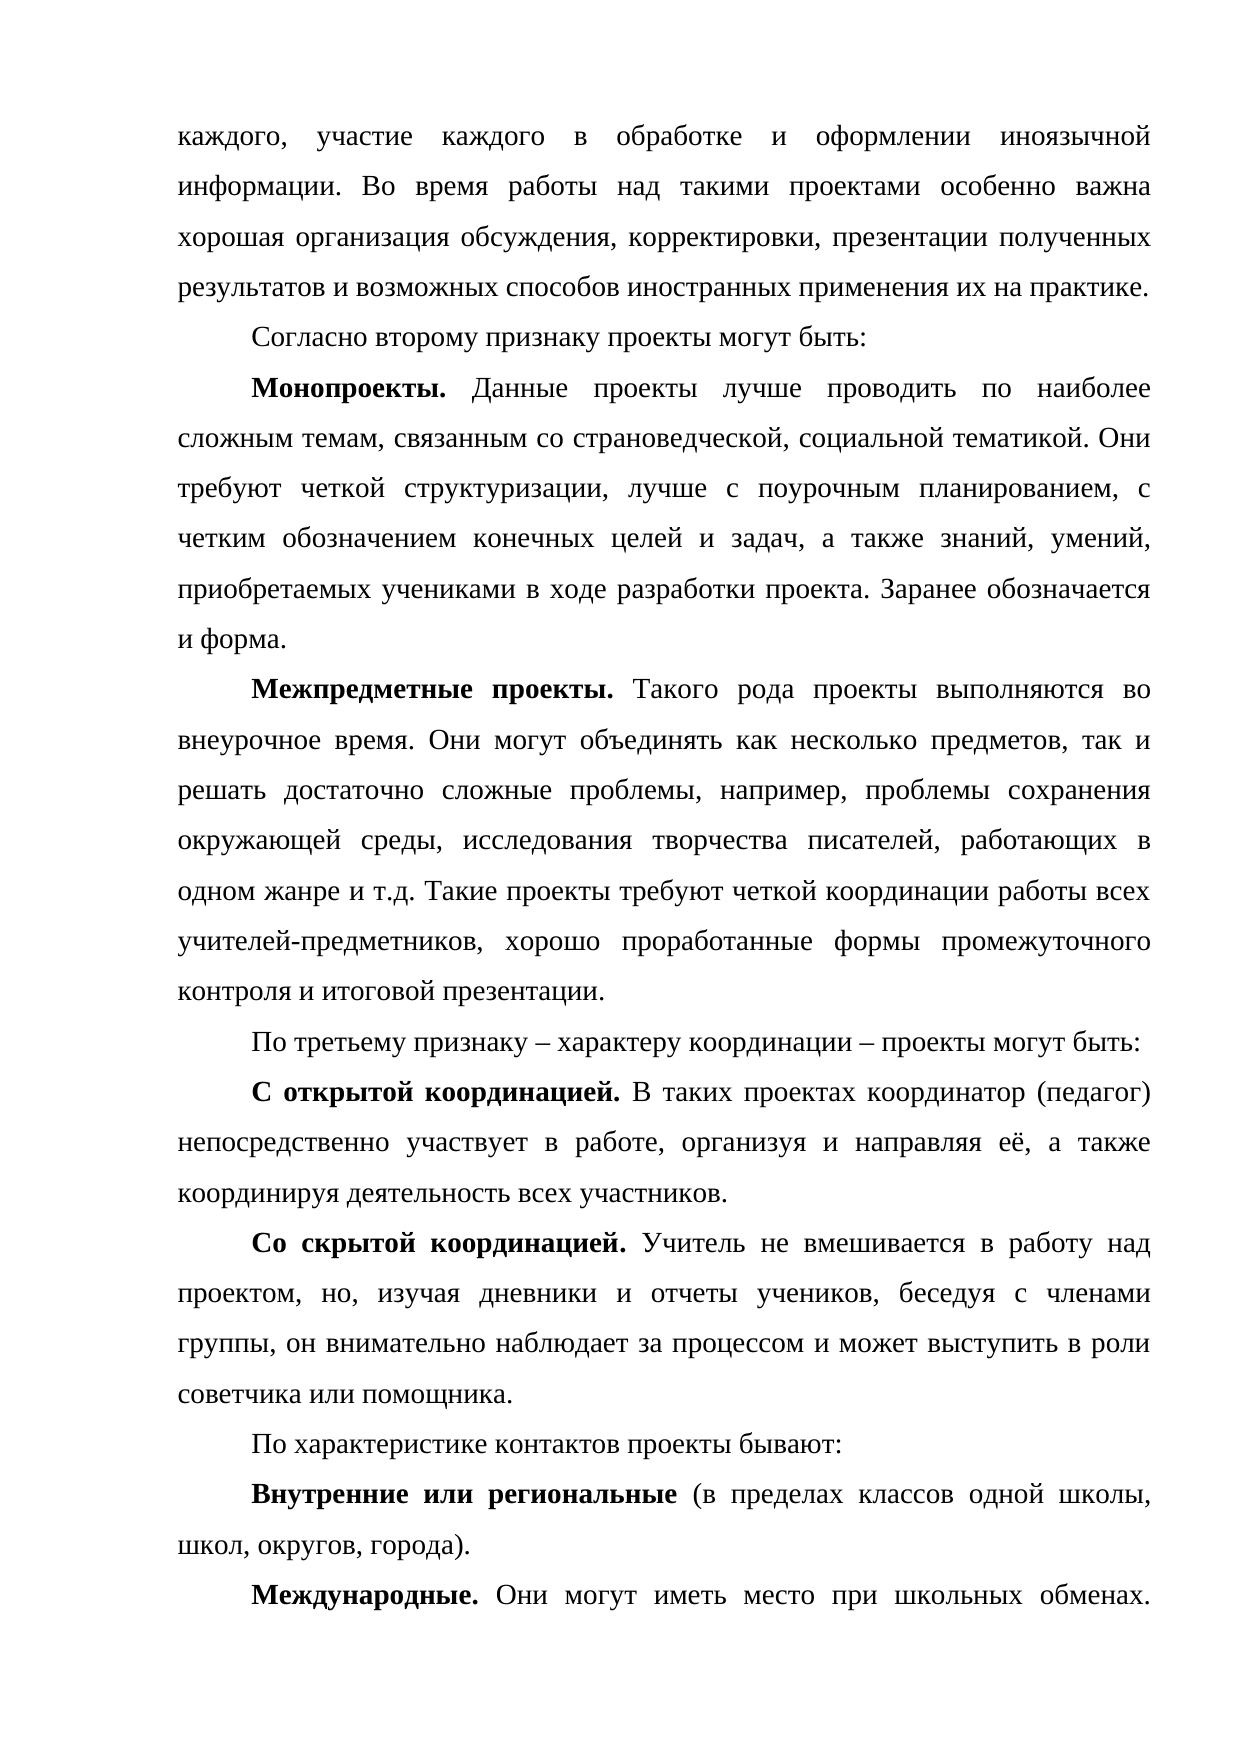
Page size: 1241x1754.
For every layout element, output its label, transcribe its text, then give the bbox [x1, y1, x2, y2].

text Внутренние или региональные (в пределах классов одной школы, школ, округов, города). [177, 1477, 1152, 1560]
text Со скрытой координацией. Учитель не вмешивается в работу над проектом, но, изучая дневники и отчеты учеников, беседуя с членами группы, он внимательно наблюдает за процессом и может выступить в роли советчика или помощника. [177, 1225, 1152, 1409]
text Межпредметные проекты. Такого рода проекты выполняются во внеурочное время. Они могут объединять как несколько предметов, так и решать достаточно сложные проблемы, например, проблемы сохранения окружающей среды, исследования творчества писателей, работающих в одном жанре и т.д. Такие проекты требуют четкой координации работы всех учителей-предметников, хорошо проработанные формы промежуточного контроля и итоговой презентации. [177, 672, 1152, 1007]
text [177, 1577, 1152, 1611]
text Монопроекты. Данные проекты лучше проводить по наиболее сложным темам, связанным со страноведческой, социальной тематикой. Они требуют четкой структуризации, лучше с поурочным планированием, с четким обозначением конечных целей и задач, а также знаний, умений, приобретаемых учениками в ходе разработки проекта. Заранее обозначается и форма. [177, 370, 1152, 655]
text С открытой координацией. В таких проектах координатор (педагог) непосредственно участвует в работе, организуя и направляя её, а также координируя деятельность всех участников. [177, 1074, 1152, 1208]
text По характеристике контактов проекты бывают: [177, 1426, 1152, 1460]
text Согласно второму признаку проекты могут быть: [177, 319, 1152, 353]
text По третьему признаку – характеру координации – проекты могут быть: [177, 1024, 1152, 1057]
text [177, 118, 1152, 303]
